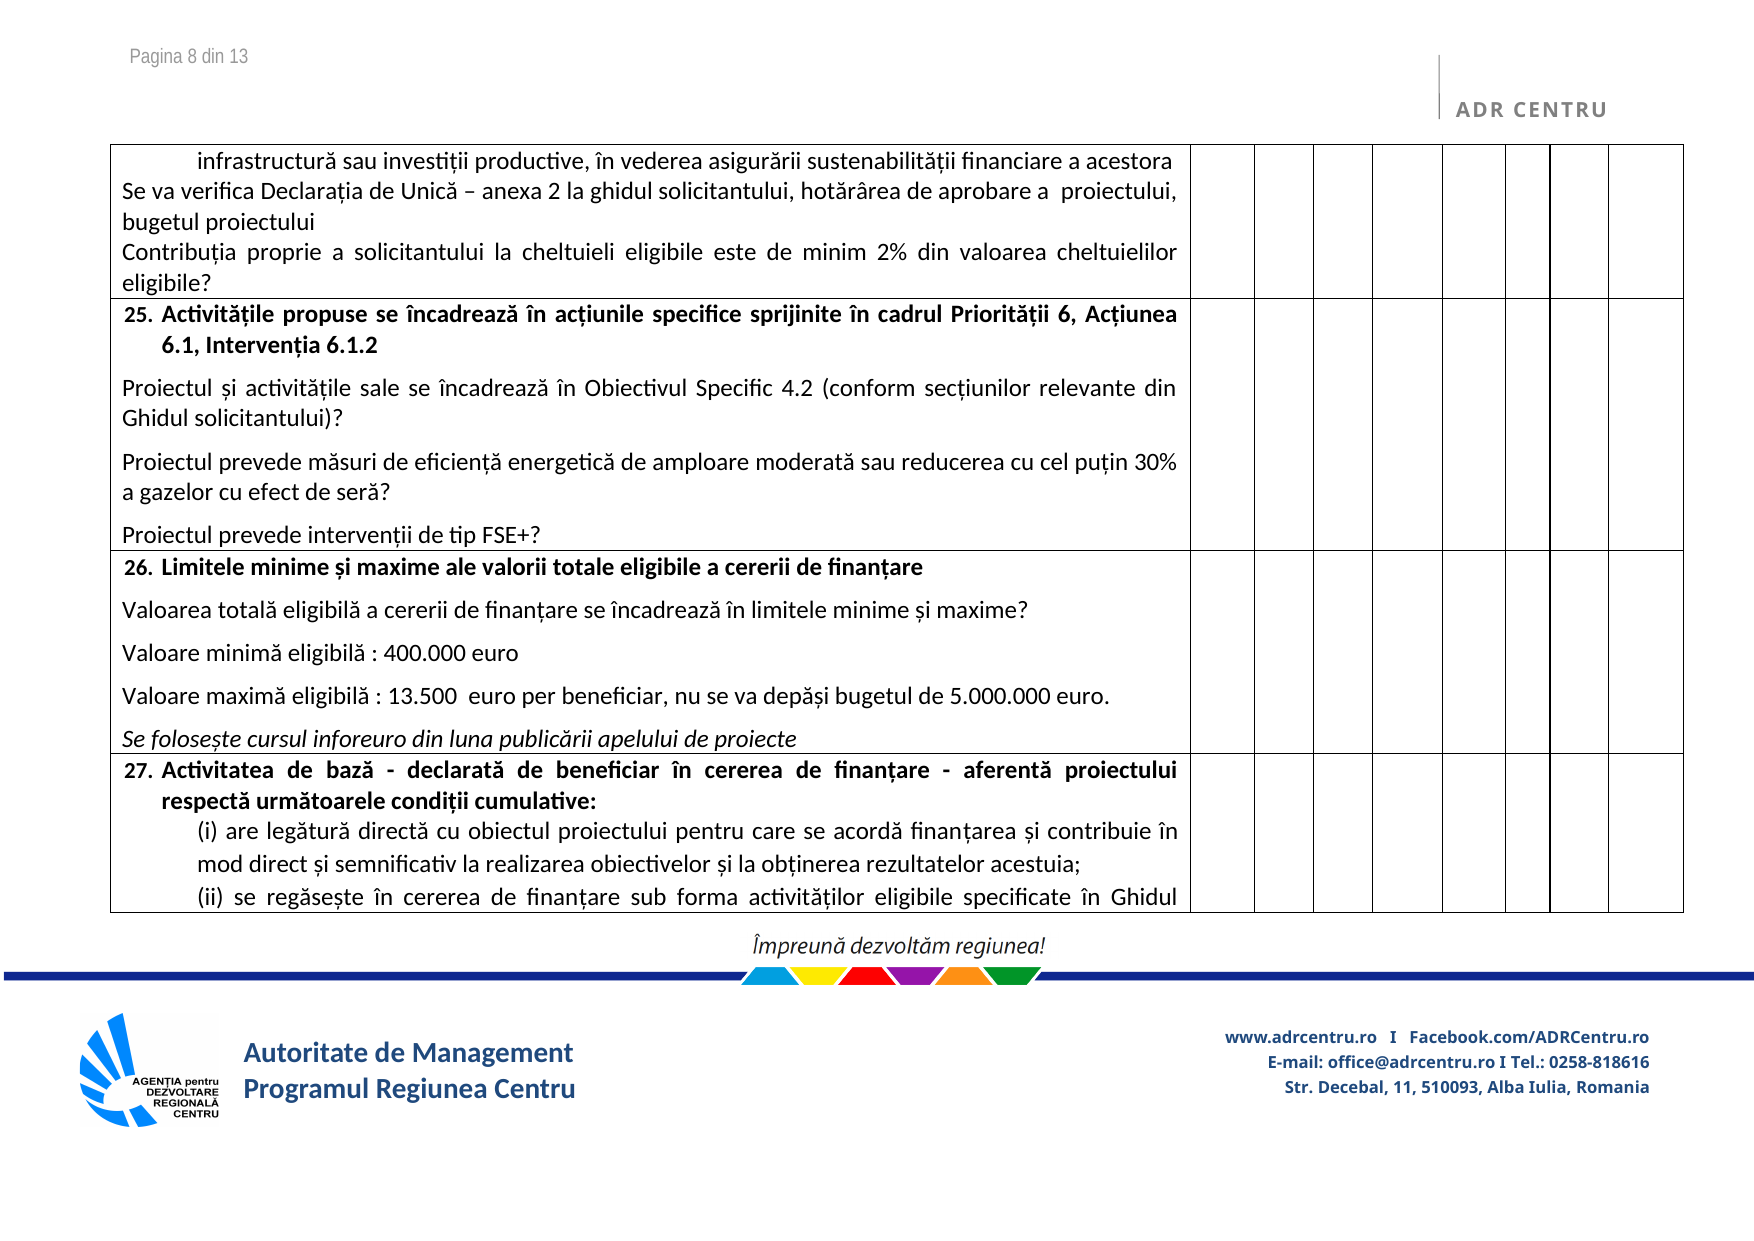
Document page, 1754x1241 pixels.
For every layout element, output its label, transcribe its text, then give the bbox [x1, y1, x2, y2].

table_cell [1314, 754, 1372, 912]
table_cell [1506, 754, 1549, 912]
table_cell [1609, 551, 1683, 753]
table_cell [1255, 754, 1313, 912]
table_cell [1191, 299, 1254, 550]
table_cell [1191, 145, 1254, 297]
table_cell [1609, 299, 1683, 550]
table_cell [1506, 551, 1549, 753]
table_cell [1314, 299, 1372, 550]
table_cell [1609, 754, 1683, 912]
table_cell [1443, 299, 1505, 550]
table_cell [1443, 145, 1505, 297]
table_cell [1609, 145, 1683, 297]
table_cell [1551, 754, 1608, 912]
table_cell [1506, 299, 1549, 550]
picture [3, 967, 754, 985]
picture [786, 967, 1754, 985]
table_cell [1255, 145, 1313, 297]
table_cell [1551, 299, 1608, 550]
table_cell [1373, 299, 1442, 550]
table_cell [1255, 551, 1313, 753]
table_cell [1191, 754, 1254, 912]
table_cell [1373, 754, 1442, 912]
table_cell [1443, 754, 1505, 912]
table_cell [1443, 551, 1505, 753]
table_cell [1314, 145, 1372, 297]
table_cell [1191, 551, 1254, 753]
table_cell Activitățile propuse se încadrează în acțiunile specifice sprijinite în cadrul Priorității 6, Acțiunea 6.1, Intervenția 6.1.2 Proiectul și activitățile sale se încadrează în Obiectivul Specific 4.2 (conform secțiunilor relevante din Ghidul solicitantului)? Proiectul prevede măsuri de eficiență energetică de amploare moderată sau reducerea cu cel puțin 30% a gazelor cu efect de seră? Proiectul prevede intervenții de tip FSE+? [111, 299, 1190, 550]
table_cell [1373, 145, 1442, 297]
table_cell [1551, 145, 1608, 297]
picture [739, 932, 1059, 959]
table_cell [1314, 551, 1372, 753]
table_cell [1373, 551, 1442, 753]
table_cell [1255, 299, 1313, 550]
picture [79, 1013, 219, 1127]
table_cell [1506, 145, 1549, 297]
table_cell [1551, 551, 1608, 753]
table_cell Limitele minime și maxime ale valorii totale eligibile a cererii de finanțare Valoarea totală eligibilă a cererii de finanțare se încadrează în limitele minime și maxime? Valoare minimă eligibilă : 400.000 euro Valoare maximă eligibilă : 13.500 euro per beneficiar, nu se va depăși bugetul de 5.000.000 euro. Se folosește cursul inforeuro din luna publicării apelului de proiecte [111, 551, 1190, 753]
